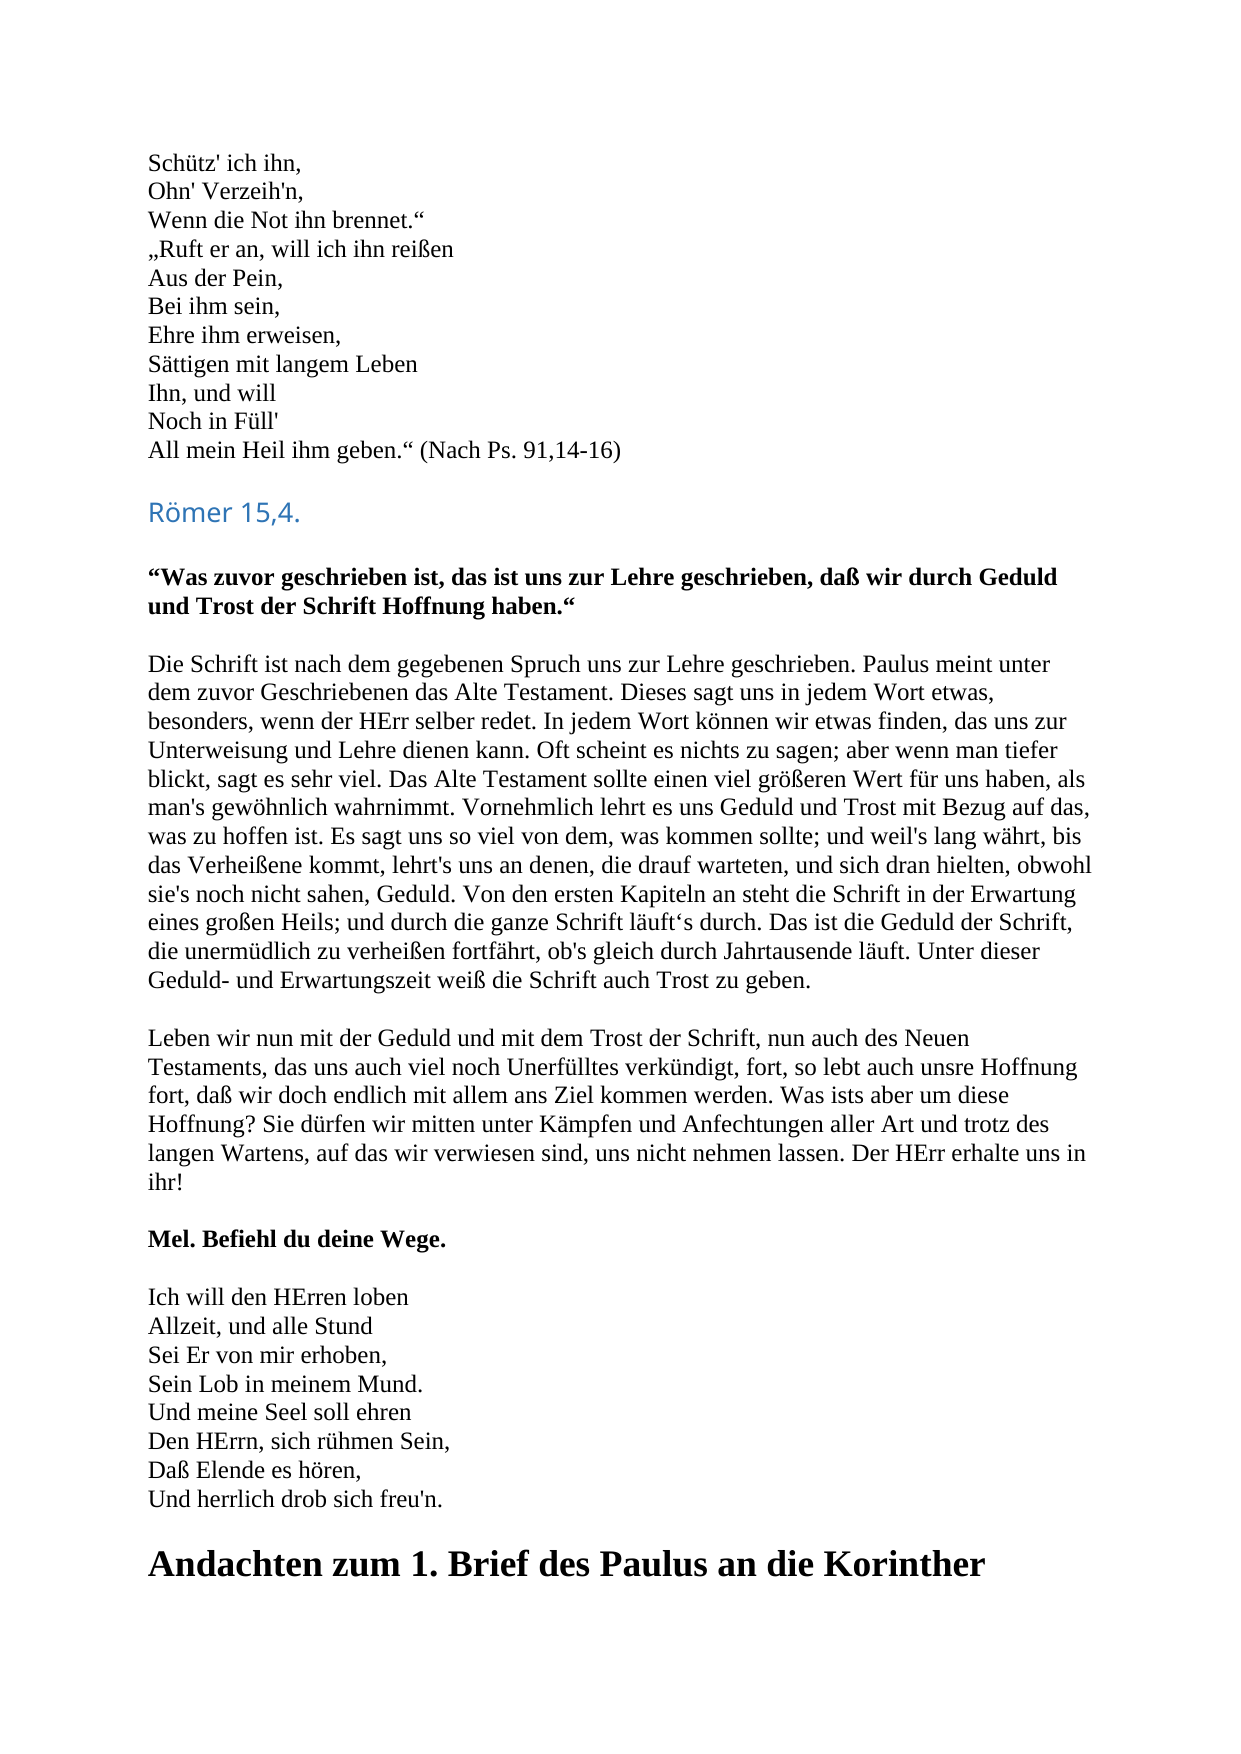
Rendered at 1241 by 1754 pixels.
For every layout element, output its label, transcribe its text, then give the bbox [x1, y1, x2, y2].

text Die Schrift ist nach dem gegebenen Spruch uns zur Lehre geschrieben. Paulus meint unter dem zuvor Geschriebenen das Alte Testament. Dieses sagt uns in jedem Wort etwas, besonders, wenn der HErr selber redet. In jedem Wort können wir etwas finden, das uns zur Unterweisung und Lehre dienen kann. Oft scheint es nichts zu sagen; aber wenn man tiefer blickt, sagt es sehr viel. Das Alte Testament sollte einen viel größeren Wert für uns haben, als man's gewöhnlich wahrnimmt. Vornehmlich lehrt es uns Geduld und Trost mit Bezug auf das, was zu hoffen ist. Es sagt uns so viel von dem, was kommen sollte; und weil's lang währt, bis das Verheißene kommt, lehrt's uns an denen, die drauf warteten, und sich dran hielten, obwohl sie's noch nicht sahen, Geduld. Von den ersten Kapiteln an steht die Schrift in der Erwartung eines großen Heils; und durch die ganze Schrift läuft‘s durch. Das ist die Geduld der Schrift, die unermüdlich zu verheißen fortfährt, ob's gleich durch Jahrtausende läuft. Unter dieser Geduld- und Erwartungszeit weiß die Schrift auch Trost zu geben. [148, 649, 1093, 994]
subtitle Römer 15,4. [148, 493, 1093, 530]
text Leben wir nun mit der Geduld und mit dem Trost der Schrift, nun auch des Neuen Testaments, das uns auch viel noch Unerfülltes verkündigt, fort, so lebt auch unsre Hoffnung fort, daß wir doch endlich mit allem ans Ziel kommen werden. Was ists aber um diese Hoffnung? Sie dürfen wir mitten unter Kämpfen und Anfechtungen aller Art und trotz des langen Wartens, auf das wir verwiesen sind, uns nicht nehmen lassen. Der HErr erhalte uns in ihr! [148, 1023, 1093, 1195]
text Ich will den HErren loben Allzeit, und alle Stund Sei Er von mir erhoben, Sein Lob in meinem Mund. Und meine Seel soll ehren Den HErrn, sich rühmen Sein, Daß Elende es hören, Und herrlich drob sich freu'n. [148, 1282, 1093, 1512]
subtitle Andachten zum 1. Brief des Paulus an die Korinther [148, 1542, 1093, 1585]
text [148, 148, 1093, 464]
text “Was zuvor geschrieben ist, das ist uns zur Lehre geschrieben, daß wir durch Geduld und Trost der Schrift Hoffnung haben.“ [148, 562, 1093, 619]
text Mel. Befiehl du deine Wege. [148, 1224, 1093, 1253]
